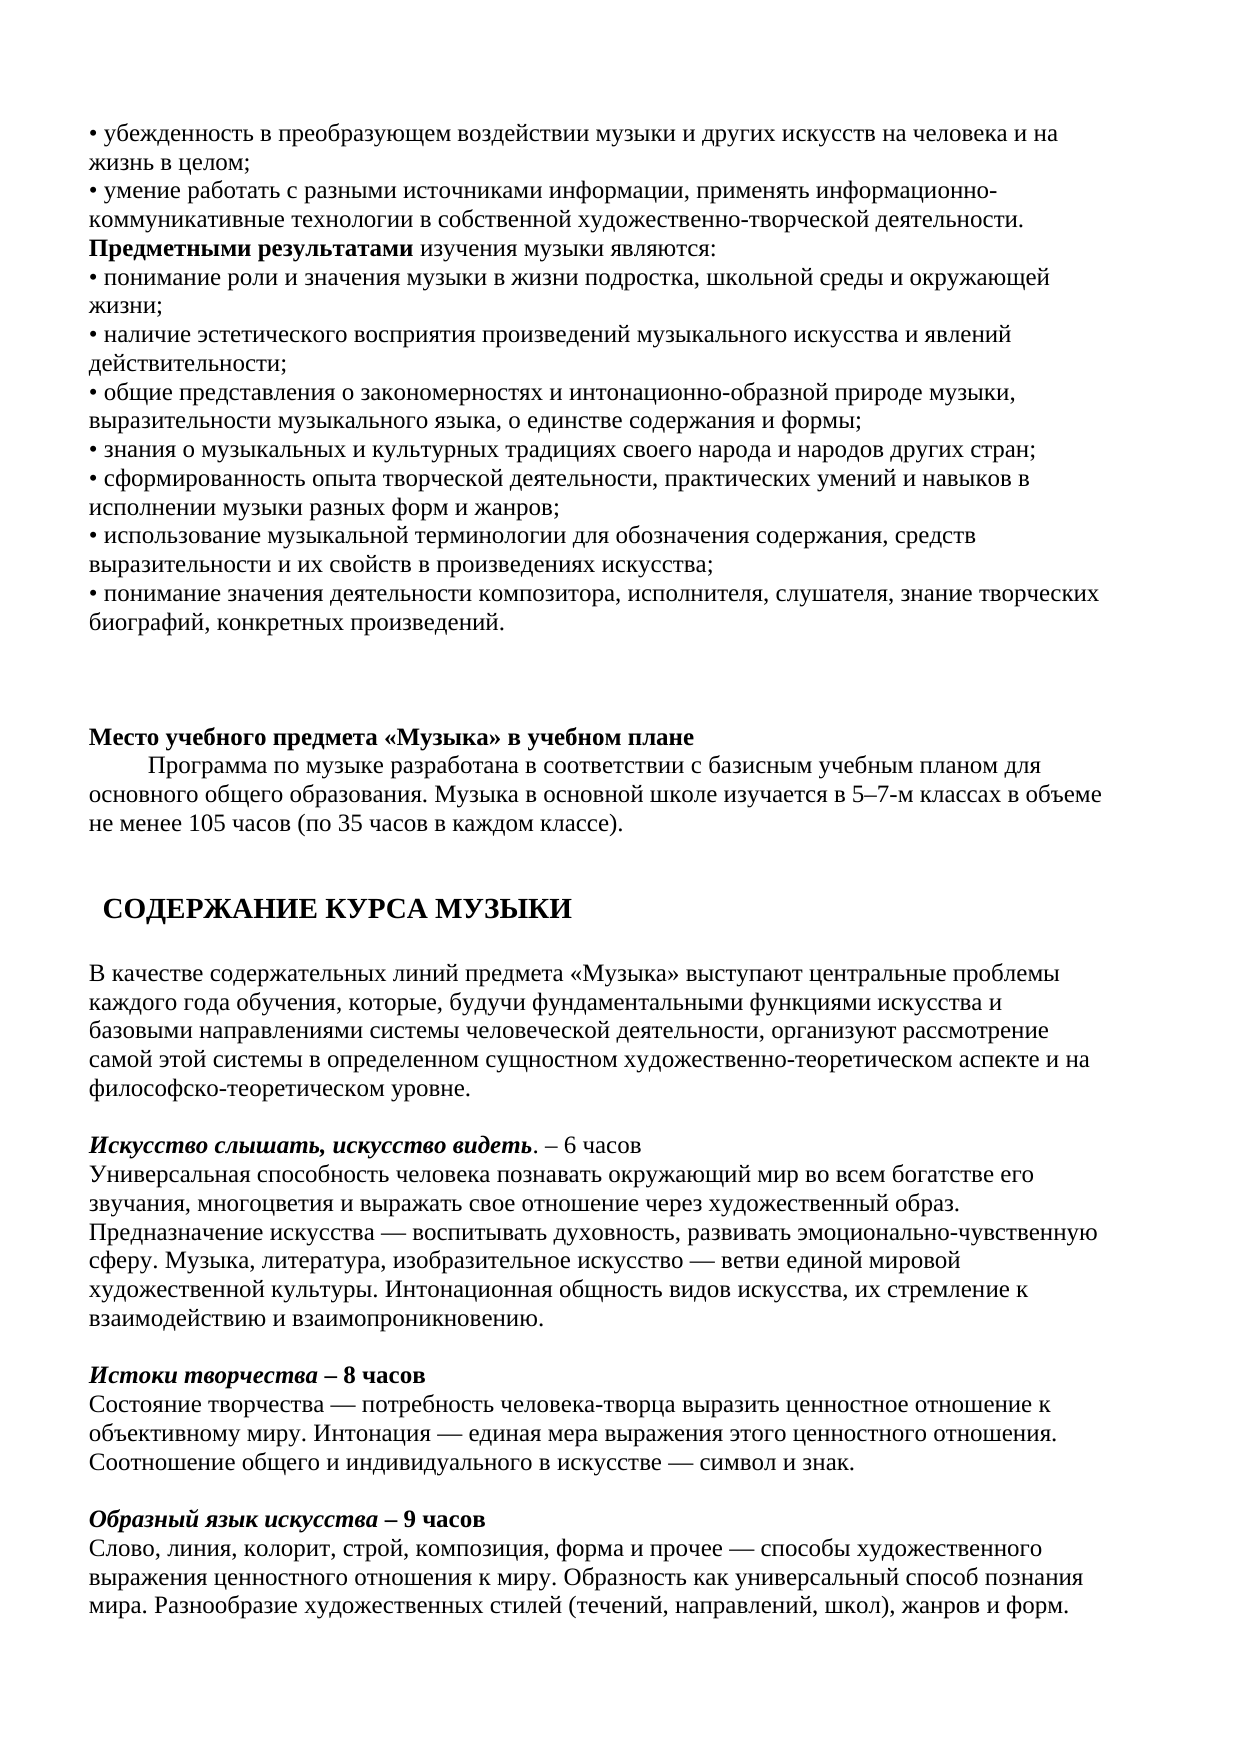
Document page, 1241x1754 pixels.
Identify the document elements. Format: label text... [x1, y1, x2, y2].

text Истоки творчества – 8 часов [89, 1360, 1107, 1389]
text Образный язык искусства – 9 часов [89, 1504, 1107, 1533]
text • понимание роли и значения музыки в жизни подростка, школьной среды и окружающей жизни; [89, 262, 1107, 319]
text • наличие эстетического восприятия произведений музыкального искусства и явлений действительности; [89, 319, 1107, 377]
text • знания о музыкальных и культурных традициях своего народа и народов других стран; [89, 434, 1107, 463]
text Предметными результатами изучения музыки являются: [89, 233, 1107, 262]
text Слово, линия, колорит, строй, композиция, форма и прочее — способы художественного выражения ценностного отношения к миру. Образность как универсальный способ познания мира. Разнообразие художественных стилей (течений, направлений, школ), жанров и форм. [89, 1533, 1107, 1619]
text Универсальная способность человека познавать окружающий мир во всем богатстве его звучания, многоцветия и выражать свое отношение через художественный образ. [89, 1159, 1107, 1217]
text Программа по музыке разработана в соответствии с базисным учебным планом для основного общего образования. Музыка в основной школе изучается в 5–7-м классах в объеме не менее 105 часов (по 35 часов в каждом классе). [89, 751, 1107, 837]
text Место учебного предмета «Музыка» в учебном плане [89, 722, 1107, 751]
text • общие представления о закономерностях и интонационно-образной природе музыки, выразительности музыкального языка, о единстве содержания и формы; [89, 377, 1107, 434]
text • умение работать с разными источниками информации, применять информационно-коммуникативные технологии в собственной художественно-творческой деятельности. [89, 176, 1107, 233]
text • понимание значения деятельности композитора, исполнителя, слушателя, знание творческих биографий, конкретных произведений. [89, 578, 1107, 636]
text • использование музыкальной терминологии для обозначения содержания, средств выразительности и их свойств в произведениях искусства; [89, 521, 1107, 578]
text Искусство слышать, искусство видеть. – 6 часов [89, 1130, 1107, 1159]
text СОДЕРЖАНИЕ КУРСА МУЗЫКИ [89, 891, 1107, 924]
text • убежденность в преобразующем воздействии музыки и других искусств на человека и на жизнь в целом; [89, 118, 1107, 176]
text Предназначение искусства — воспитывать духовность, развивать эмоционально-чувственную сферу. Музыка, литература, изобразительное искусство — ветви единой мировой художественной культуры. Интонационная общность видов искусства, их стремление к взаимодействию и взаимопроникновению. [89, 1217, 1107, 1332]
text Состояние творчества — потребность человека-творца выразить ценностное отношение к объективному миру. Интонация — единая мера выражения этого ценностного отношения. Соотношение общего и индивидуального в искусстве — символ и знак. [89, 1389, 1107, 1475]
text • сформированность опыта творческой деятельности, практических умений и навыков в исполнении музыки разных форм и жанров; [89, 463, 1107, 521]
text В качестве содержательных линий предмета «Музыка» выступают центральные проблемы каждого года обучения, которые, будучи фундаментальными функциями искусства и базовыми направлениями системы человеческой деятельности, организуют рассмотрение самой этой системы в определенном сущностном художественно-теоретическом аспекте и на философско-теоретическом уровне. [89, 958, 1107, 1102]
